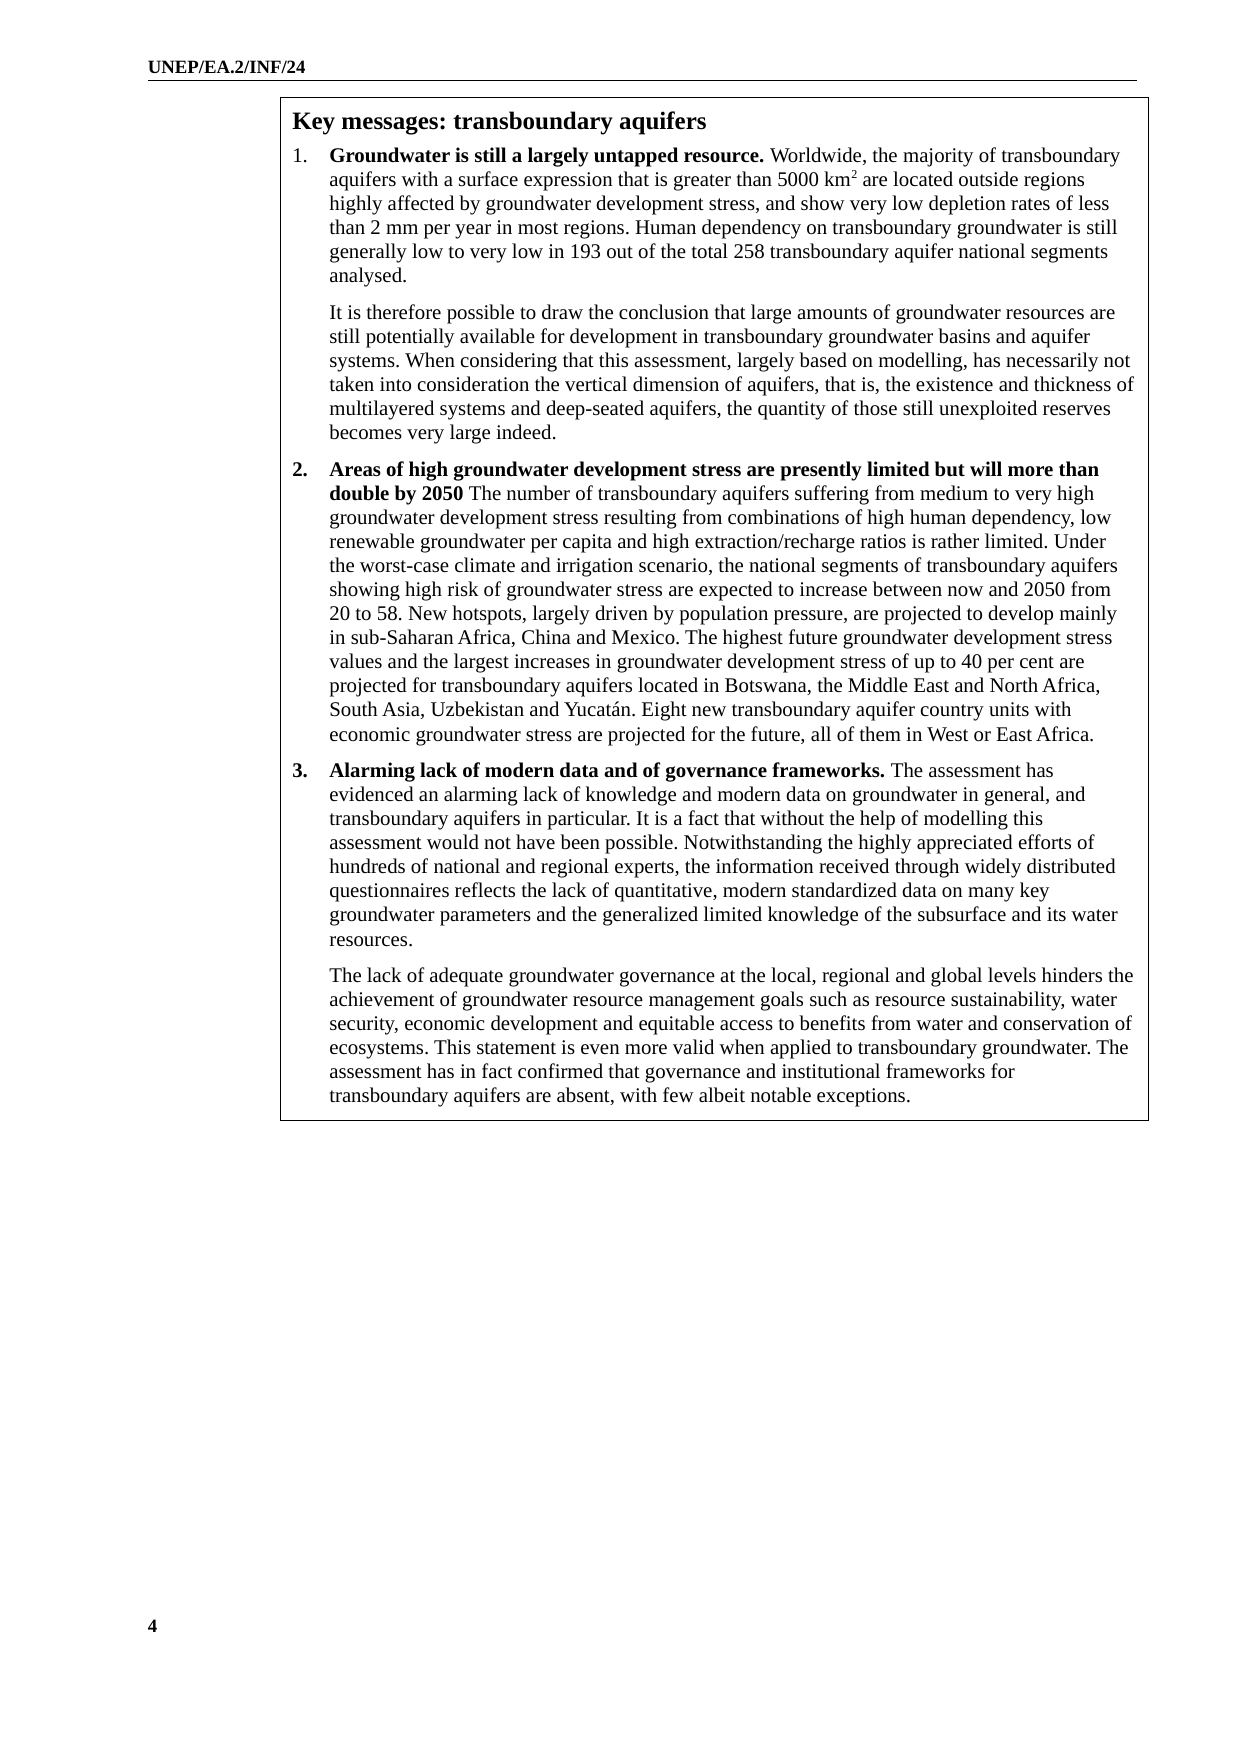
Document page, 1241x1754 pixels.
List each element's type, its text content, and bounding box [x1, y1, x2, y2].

table_header Key messages: transboundary aquifers 1. Groundwater is still a largely untapped resource. Worldwide, the majority of transboundary aquifers with a surface expression that is greater than 5000 km2 are located outside regions highly affected by groundwater development stress, and show very low depletion rates of less than 2 mm per year in most regions. Human dependency on transboundary groundwater is still generally low to very low in 193 out of the total 258 transboundary aquifer national segments analysed. It is therefore possible to draw the conclusion that large amounts of groundwater resources are still potentially available for development in transboundary groundwater basins and aquifer systems. When considering that this assessment, largely based on modelling, has necessarily not taken into consideration the vertical dimension of aquifers, that is, the existence and thickness of multilayered systems and deep-seated aquifers, the quantity of those still unexploited reserves becomes very large indeed. 2. Areas of high groundwater development stress are presently limited but will more than double by 2050 The number of transboundary aquifers suffering from medium to very high groundwater development stress resulting from combinations of high human dependency, low renewable groundwater per capita and high extraction/recharge ratios is rather limited. Under the worst-case climate and irrigation scenario, the national segments of transboundary aquifers showing high risk of groundwater stress are expected to increase between now and 2050 from 20 to 58. New hotspots, largely driven by population pressure, are projected to develop mainly in sub-Saharan Africa, China and Mexico. The highest future groundwater development stress values and the largest increases in groundwater development stress of up to 40 per cent are projected for transboundary aquifers located in Botswana, the Middle East and North Africa, South Asia, Uzbekistan and Yucatán. Eight new transboundary aquifer country units with economic groundwater stress are projected for the future, all of them in West or East Africa. 3. Alarming lack of modern data and of governance frameworks. The assessment has evidenced an alarming lack of knowledge and modern data on groundwater in general, and transboundary aquifers in particular. It is a fact that without the help of modelling this assessment would not have been possible. Notwithstanding the highly appreciated efforts of hundreds of national and regional experts, the information received through widely distributed questionnaires reflects the lack of quantitative, modern standardized data on many key groundwater parameters and the generalized limited knowledge of the subsurface and its water resources. The lack of adequate groundwater governance at the local, regional and global levels hinders the achievement of groundwater resource management goals such as resource sustainability, water security, economic development and equitable access to benefits from water and conservation of ecosystems. This statement is even more valid when applied to transboundary groundwater. The assessment has in fact confirmed that governance and institutional frameworks for transboundary aquifers are absent, with few albeit notable exceptions. [281, 98, 1148, 1120]
